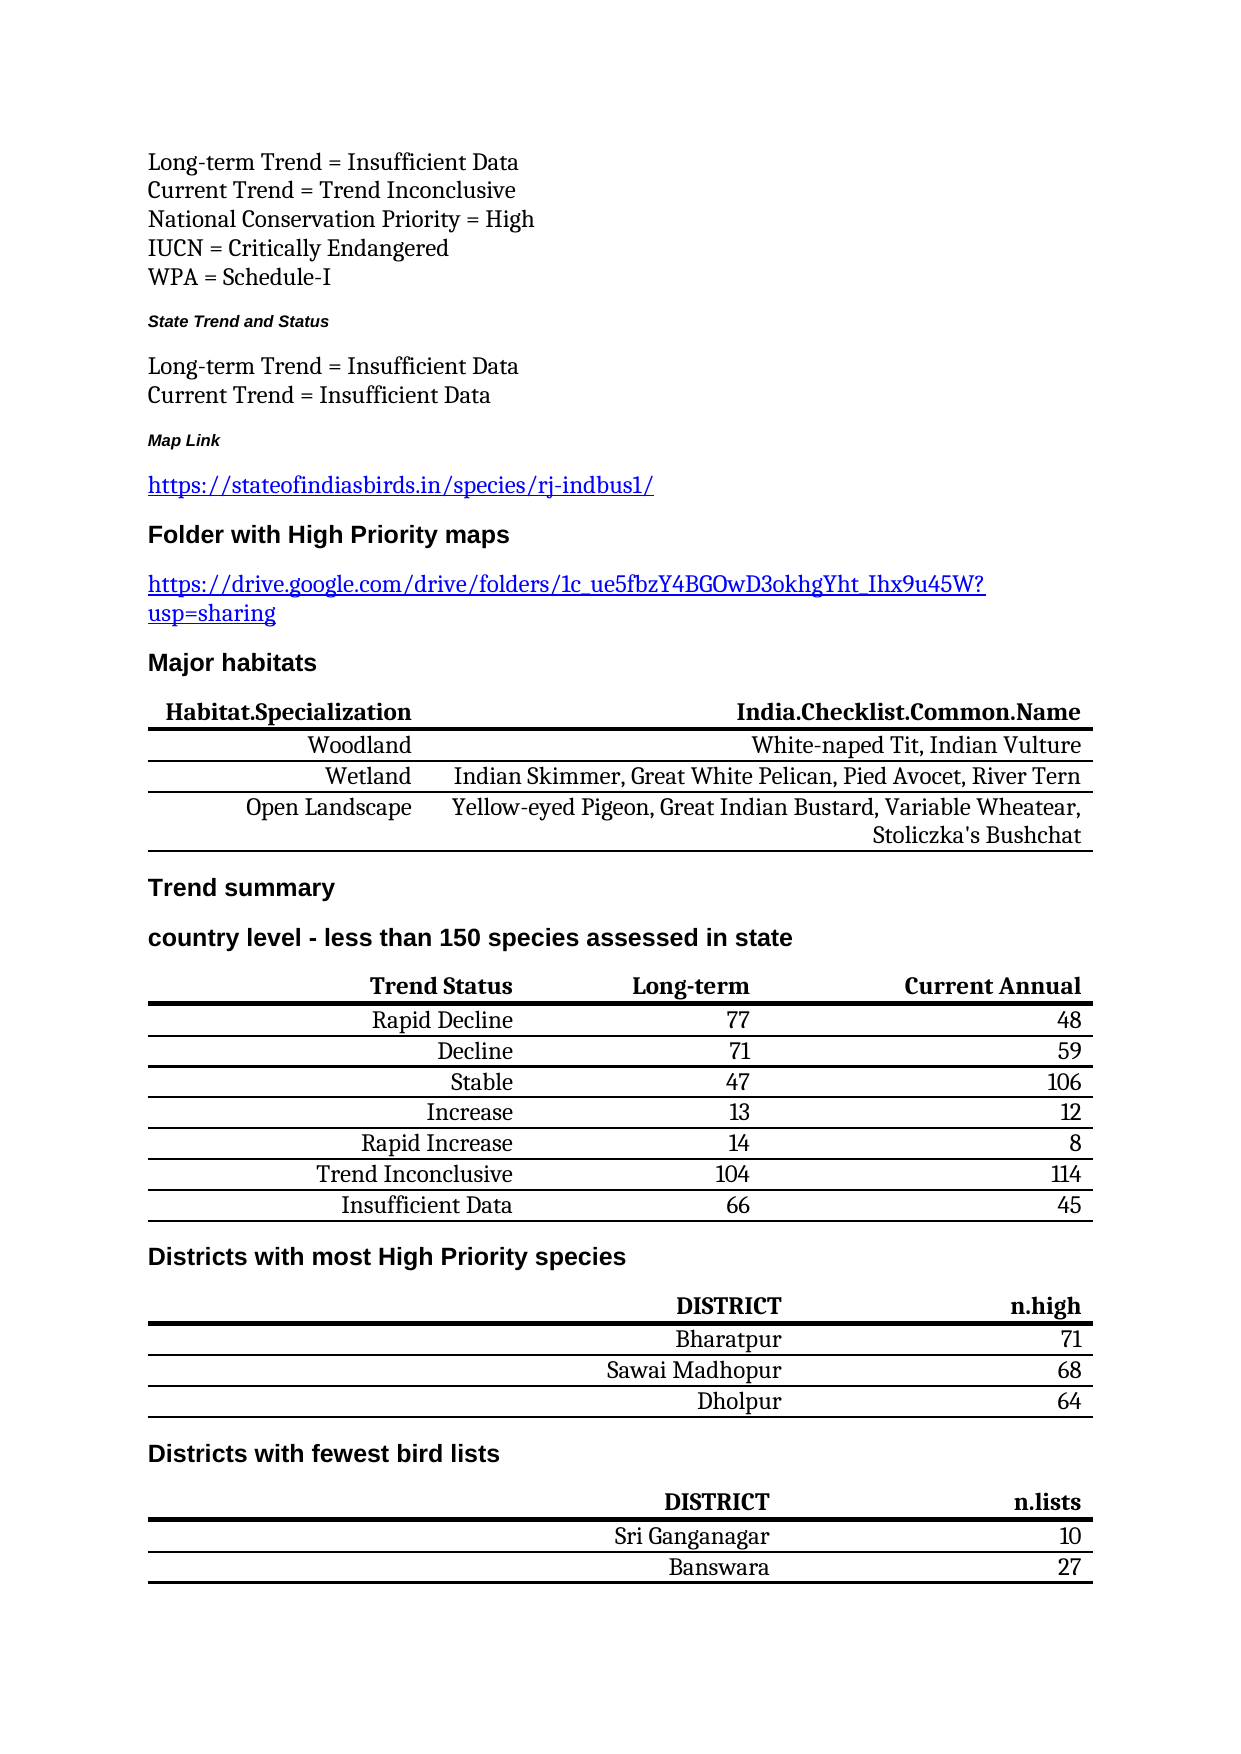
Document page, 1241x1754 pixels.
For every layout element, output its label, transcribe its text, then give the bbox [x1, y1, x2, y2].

table_header n.high [793, 1292, 1093, 1321]
table_header Current Annual [761, 972, 1093, 1001]
text State Trend and Status [148, 312, 1093, 331]
table_header Habitat.Specialization [148, 698, 423, 726]
text Districts with fewest bird lists [148, 1439, 1093, 1467]
text WPA = Schedule-I [148, 263, 1093, 291]
text National Conservation Priority = High [148, 205, 1093, 234]
table_cell 48 [761, 1006, 1093, 1034]
table_cell Woodland [148, 731, 423, 760]
table_cell 12 [761, 1098, 1093, 1127]
table_cell Trend Inconclusive [148, 1160, 524, 1189]
table_header Trend Status [148, 972, 524, 1001]
table_cell 114 [761, 1160, 1093, 1189]
text IUCN = Critically Endangered [148, 234, 1093, 263]
text https://drive.google.com/drive/folders/1c_ue5fbzY4BGOwD3okhgYht_Ihx9u45W?usp=sharing [148, 570, 1093, 627]
table_cell Stable [148, 1068, 524, 1096]
text Major habitats [148, 648, 1093, 677]
table_cell 68 [793, 1356, 1093, 1385]
table_cell 45 [761, 1191, 1093, 1219]
text Current Trend = Insufficient Data [148, 381, 1093, 410]
table_cell Open Landscape [148, 793, 423, 850]
text Current Trend = Trend Inconclusive [148, 176, 1093, 205]
table_cell White-naped Tit, Indian Vulture [423, 731, 1093, 760]
table_cell 77 [524, 1006, 761, 1034]
text Map Link [148, 431, 1093, 450]
table_cell 71 [524, 1037, 761, 1065]
table_cell Banswara [148, 1553, 781, 1581]
table_cell Yellow-eyed Pigeon, Great Indian Bustard, Variable Wheatear, Stoliczka's Bushchat [423, 793, 1093, 850]
table_cell Decline [148, 1037, 524, 1065]
table_cell Dholpur [148, 1387, 793, 1416]
table_cell Sri Ganganagar [148, 1522, 781, 1551]
text Long-term Trend = Insufficient Data [148, 148, 1093, 176]
table_cell 47 [524, 1068, 761, 1096]
table_header DISTRICT [148, 1292, 793, 1321]
table_cell Indian Skimmer, Great White Pelican, Pied Avocet, River Tern [423, 762, 1093, 791]
table_cell Bharatpur [148, 1326, 793, 1354]
table_cell 8 [761, 1129, 1093, 1158]
table_cell Rapid Decline [148, 1006, 524, 1034]
table_cell 10 [781, 1522, 1093, 1551]
text Long-term Trend = Insufficient Data [148, 352, 1093, 381]
table_cell 14 [524, 1129, 761, 1158]
table_cell 59 [761, 1037, 1093, 1065]
table_cell Rapid Increase [148, 1129, 524, 1158]
table_cell 71 [793, 1326, 1093, 1354]
text country level - less than 150 species assessed in state [148, 923, 1093, 951]
table_cell 104 [524, 1160, 761, 1189]
table_cell Wetland [148, 762, 423, 791]
table_header India.Checklist.Common.Name [423, 698, 1093, 726]
table_header DISTRICT [148, 1488, 781, 1517]
table_header n.lists [781, 1488, 1093, 1517]
table_cell 64 [793, 1387, 1093, 1416]
table_header Long-term [524, 972, 761, 1001]
table_cell 106 [761, 1068, 1093, 1096]
table_cell 13 [524, 1098, 761, 1127]
table_cell Insufficient Data [148, 1191, 524, 1219]
text Districts with most High Priority species [148, 1242, 1093, 1271]
text Folder with High Priority maps [148, 520, 1093, 549]
table_cell Increase [148, 1098, 524, 1127]
table_cell 66 [524, 1191, 761, 1219]
table_cell Sawai Madhopur [148, 1356, 793, 1385]
text Trend summary [148, 873, 1093, 902]
text https://stateofindiasbirds.in/species/rj-indbus1/ [148, 471, 1093, 499]
table_cell 27 [781, 1553, 1093, 1581]
